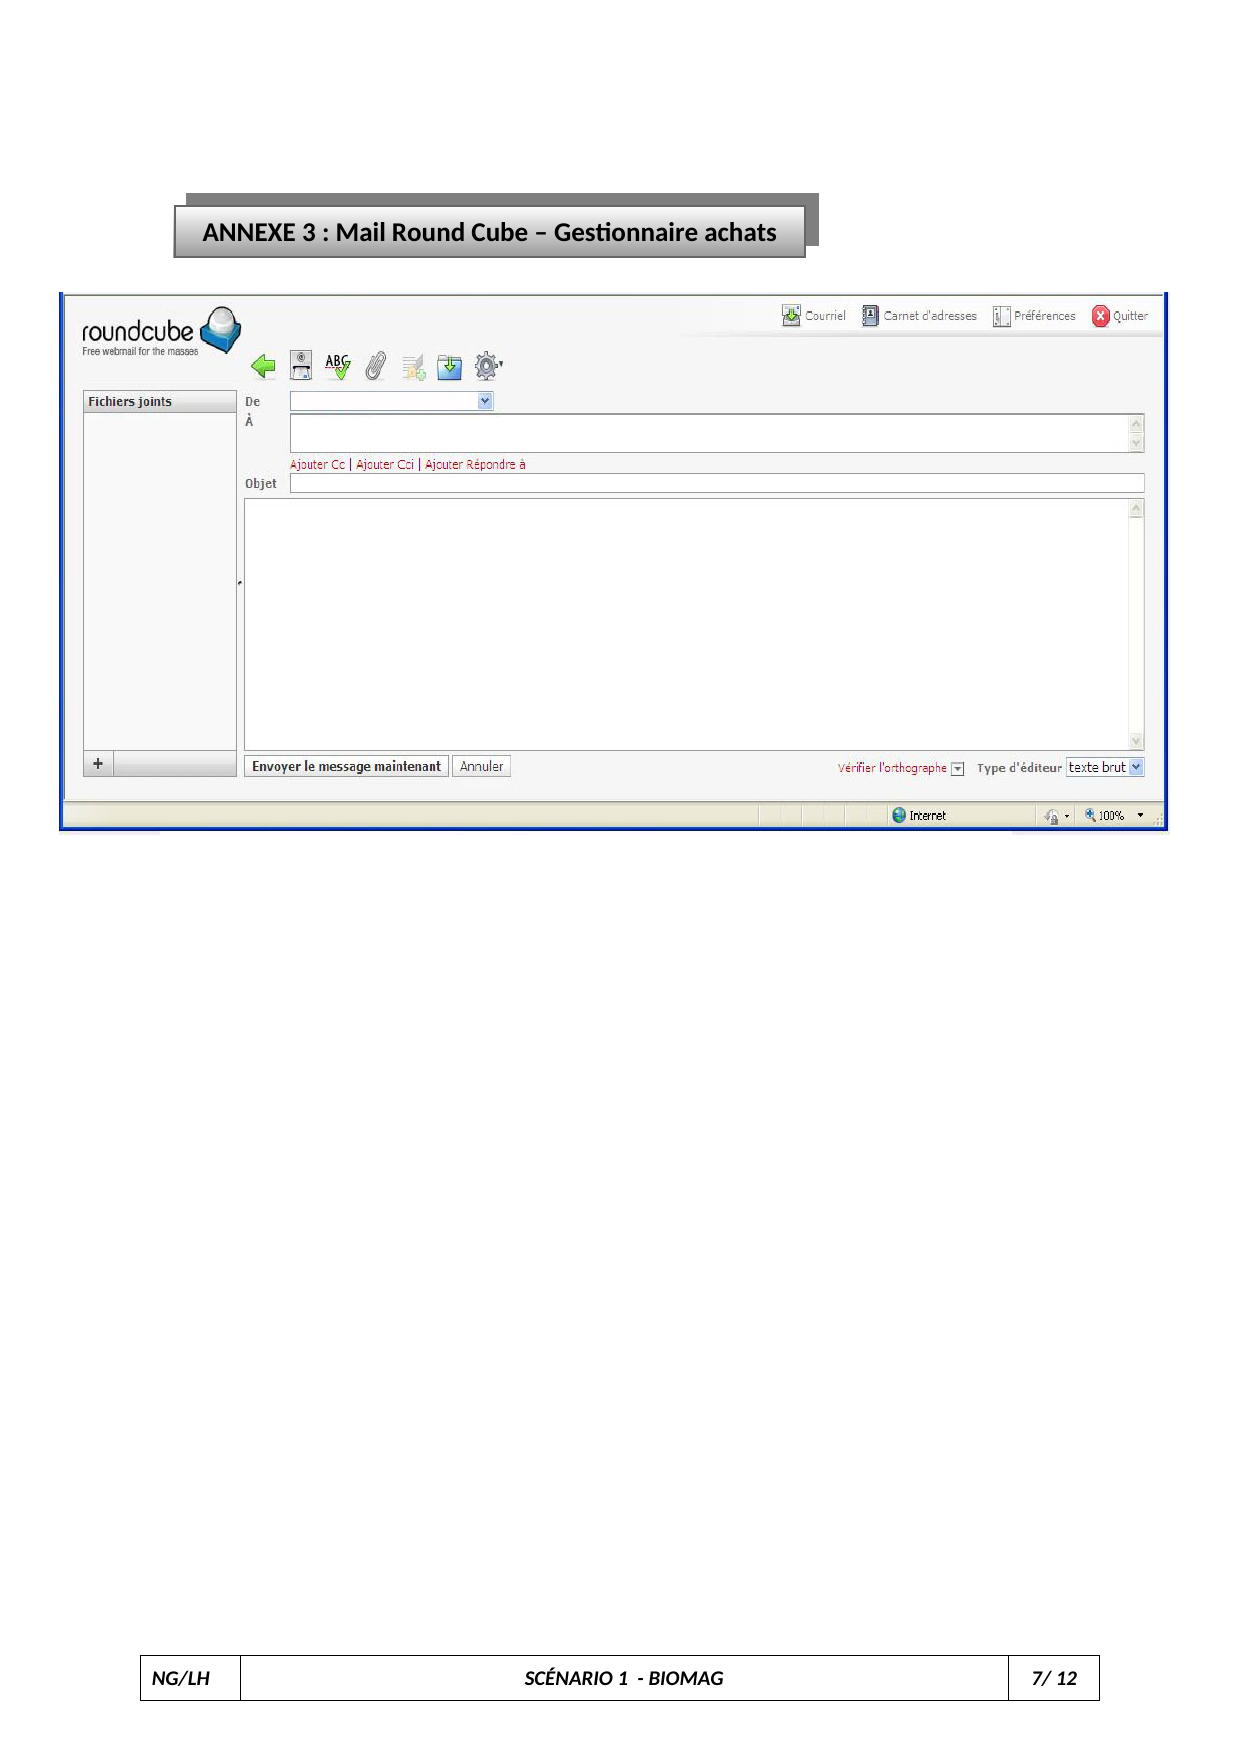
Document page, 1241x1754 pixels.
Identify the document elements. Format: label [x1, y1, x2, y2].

picture [59, 292, 1170, 835]
